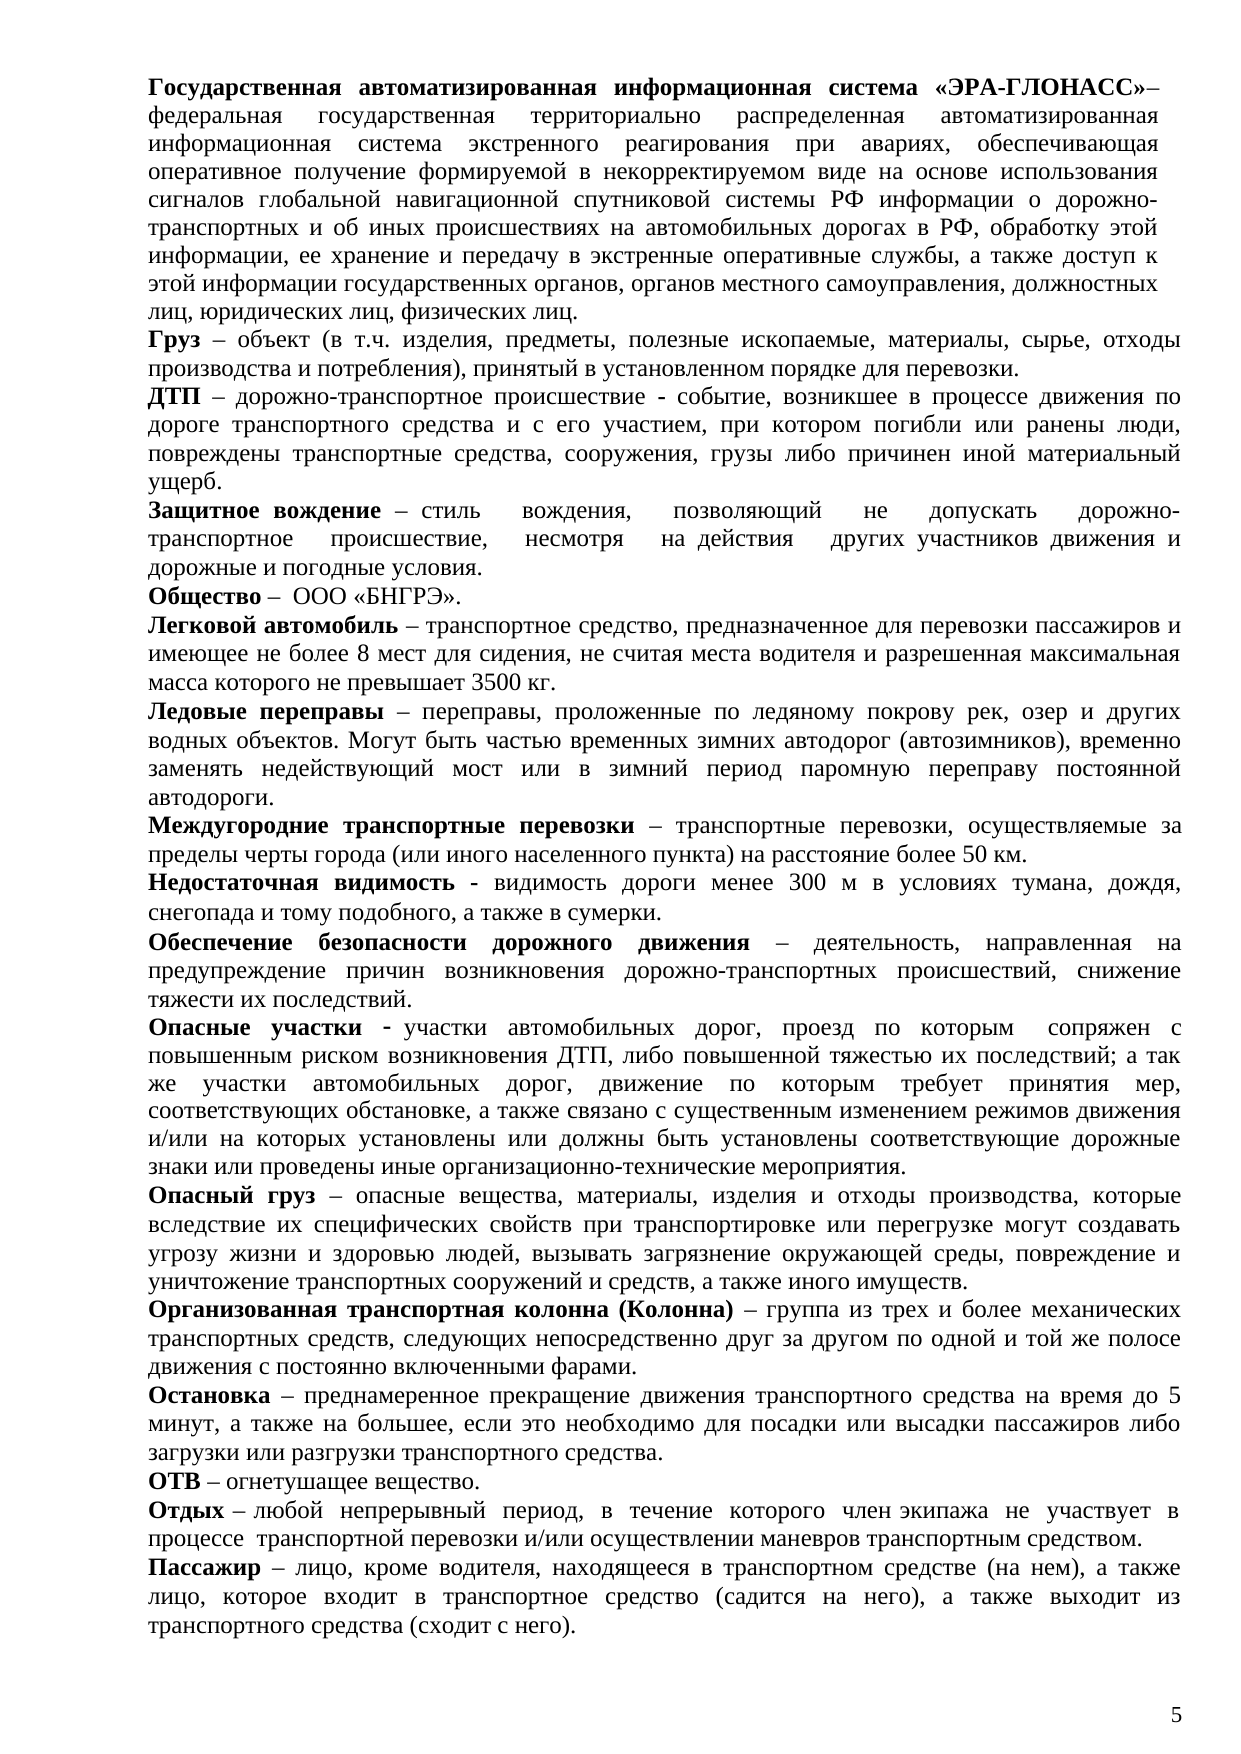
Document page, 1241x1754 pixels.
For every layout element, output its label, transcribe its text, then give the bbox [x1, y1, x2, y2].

text Груз – объект (в т.ч. изделия, предметы, полезные ископаемые, материалы, сырье, отходы производства и потребления), принятый в установленном порядке для перевозки. [148, 324, 1182, 382]
text Легковой автомобиль – транспортное средство, предназначенное для перевозки пассажиров и имеющее не более 8 мест для сидения, не считая места водителя и разрешенная максимальная масса которого не превышает 3500 кг. [148, 610, 1182, 696]
text Междугородние транспортные перевозки – транспортные перевозки, осуществляемые за пределы черты города (или иного населенного пункта) на расстояние более 50 км. [148, 811, 1182, 867]
text Отдых – любой непрерывный период, в течение которого член экипажа не участвует в процессе транспортной перевозки и/или осуществлении маневров транспортным средством. [148, 1495, 1182, 1552]
text Остановка – преднамеренное прекращение движения транспортного средства на время до 5 минут, а также на большее, если это необходимо для посадки или высадки пассажиров либо загрузки или разгрузки транспортного средства. [148, 1380, 1182, 1466]
text Ледовые переправы – переправы, проложенные по ледяному покрову рек, озер и других водных объектов. Могут быть частью временных зимних автодорог (автозимников), временно заменять недействующий мост или в зимний период паромную переправу постоянной автодороги. [148, 696, 1182, 811]
text Общество – ООО «БНГРЭ». [148, 581, 1182, 610]
text ОТВ – огнетушащее вещество. [148, 1466, 1182, 1495]
text Государственная автоматизированная информационная система «ЭРА-ГЛОНАСС»– федеральная государственная территориально распределенная автоматизированная информационная система экстренного реагирования при авариях, обеспечивающая оперативное получение формируемой в некорректируемом виде на основе использования сигналов глобальной навигационной спутниковой системы РФ информации о дорожно-транспортных и об иных происшествиях на автомобильных дорогах в РФ, обработку этой информации, ее хранение и передачу в экстренные оперативные службы, а также доступ к этой информации государственных органов, органов местного самоуправления, должностных лиц, юридических лиц, физических лиц. [148, 73, 1159, 324]
text Недостаточная видимость - видимость дороги менее 300 м в условиях тумана, дождя, снегопада и тому подобного, а также в сумерки. [148, 867, 1182, 926]
text Организованная транспортная колонна (Колонна) – группа из трех и более механических транспортных средств, следующих непосредственно друг за другом по одной и той же полосе движения с постоянно включенными фарами. [148, 1295, 1182, 1380]
text Пассажир – лицо, кроме водителя, находящееся в транспортном средстве (на нем), а также лицо, которое входит в транспортное средство (садится на него), а также выходит из транспортного средства (сходит с него). [148, 1552, 1182, 1638]
text Опасные участки участки автомобильных дорог, проезд по которым сопряжен с повышенным риском возникновения ДТП, либо повышенной тяжестью их последствий; а так же участки автомобильных дорог, движение по которым требует принятия мер, соответствующих обстановке, а также связано с существенным изменением режимов движения и/или на которых установлены или должны быть установлены соответствующие дорожные знаки или проведены иные организационно-технические мероприятия. [148, 1013, 1182, 1180]
text ДТП – дорожно-транспортное происшествие - событие, возникшее в процессе движения по дороге транспортного средства и с его участием, при котором погибли или ранены люди, повреждены транспортные средства, сооружения, грузы либо причинен иной материальный ущерб. [147, 382, 1182, 495]
text Защитное вождение – стиль вождения, позволяющий не допускать дорожно-транспортное происшествие, несмотря на действия других участников движения и дорожные и погодные условия. [148, 495, 1182, 581]
text Опасный груз – опасные вещества, материалы, изделия и отходы производства, которые вследствие их специфических свойств при транспортировке или перегрузке могут создавать угрозу жизни и здоровью людей, вызывать загрязнение окружающей среды, повреждение и уничтожение транспортных сооружений и средств, а также иного имуществ. [148, 1180, 1182, 1295]
text Обеспечение безопасности дорожного движения – деятельность, направленная на предупреждение причин возникновения дорожно-транспортных происшествий, снижение тяжести их последствий. [148, 927, 1182, 1013]
